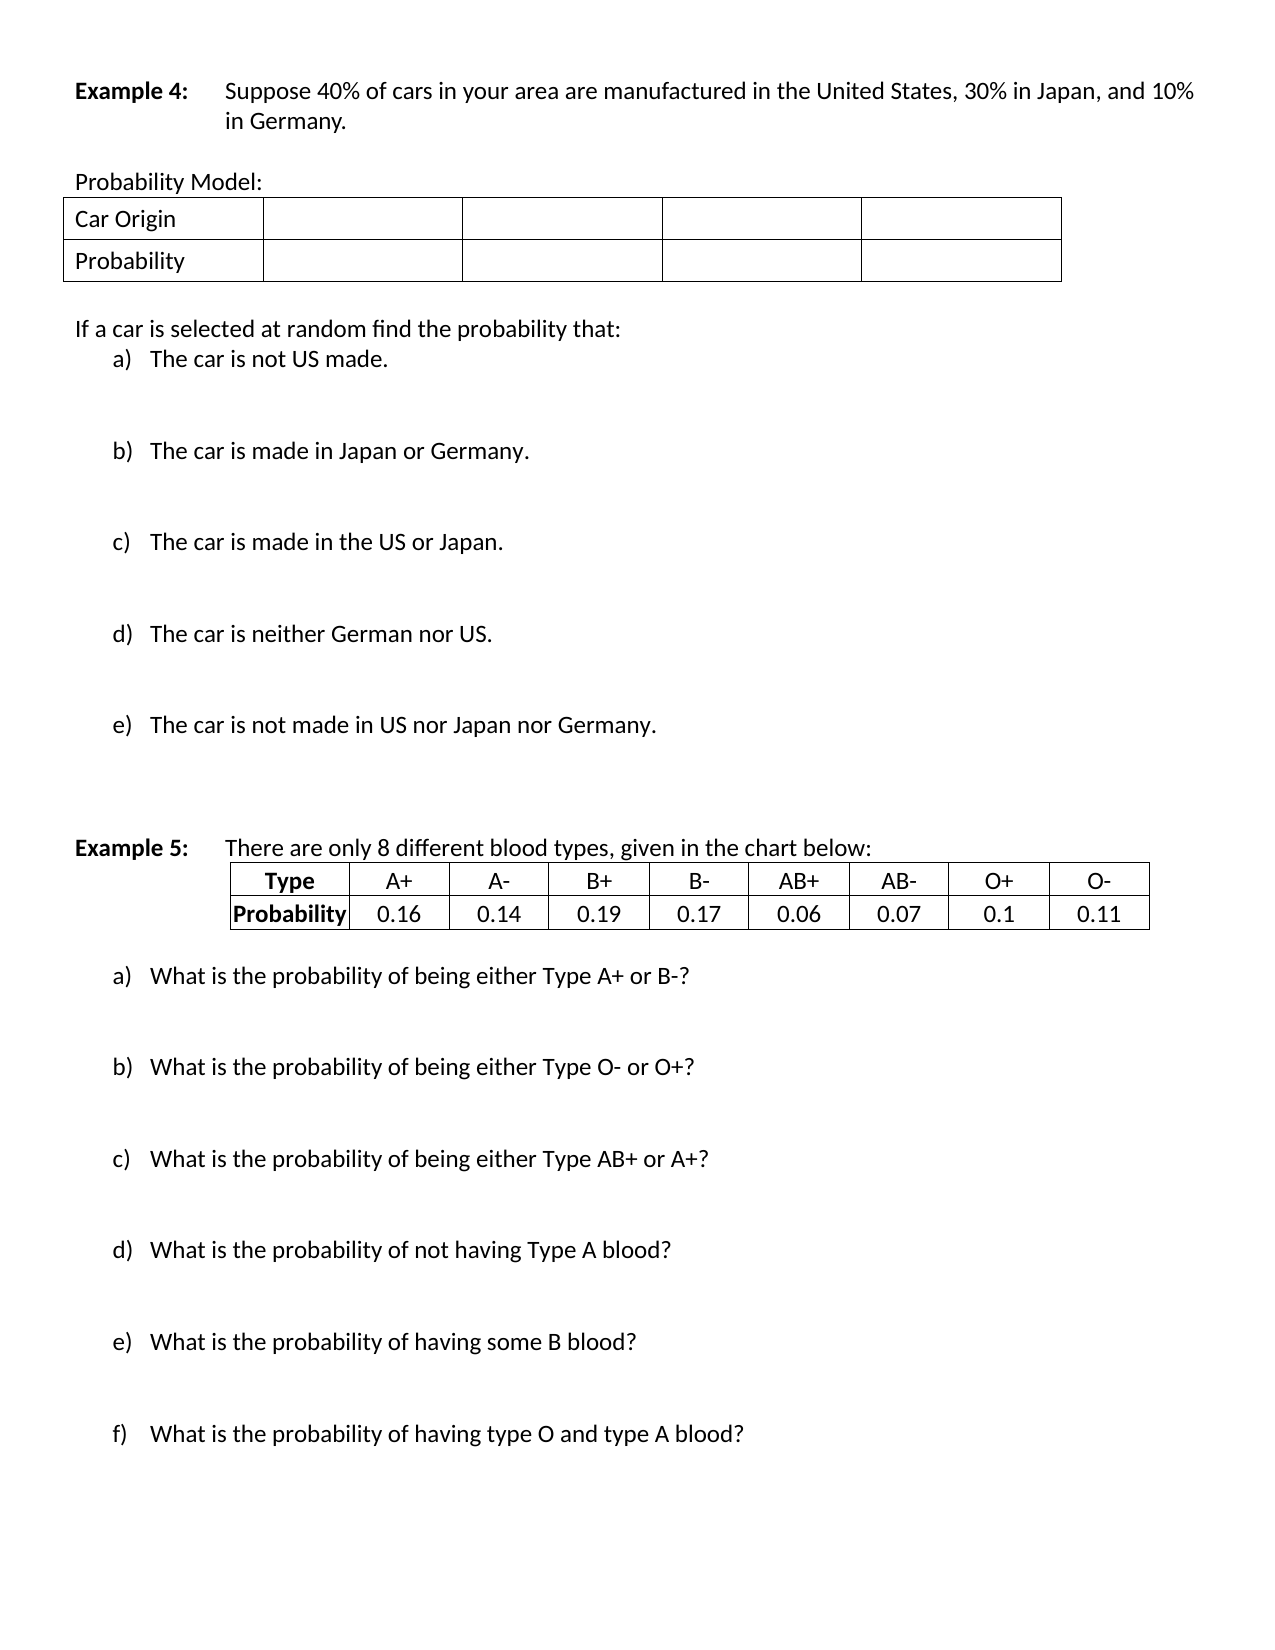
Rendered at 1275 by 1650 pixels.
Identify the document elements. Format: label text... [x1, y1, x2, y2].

list What is the probability of being either Type AB+ or A+? [112, 1143, 1200, 1174]
table_header O+ [949, 863, 1049, 895]
table_cell 0.11 [1050, 896, 1149, 928]
table_header [862, 198, 1061, 239]
table_cell Probability [64, 240, 263, 281]
table_cell 0.1 [949, 896, 1049, 928]
table_cell 0.19 [549, 896, 649, 928]
list The car is made in Japan or Germany. [112, 435, 1200, 465]
table_header [463, 198, 662, 239]
table_header [663, 198, 861, 239]
table_cell [264, 240, 462, 281]
table_cell [663, 240, 861, 281]
table_header Car Origin [64, 198, 263, 239]
table_header Type [231, 863, 349, 895]
table_header [264, 198, 462, 239]
list The car is not made in US nor Japan nor Germany. [112, 709, 1200, 740]
text Probability Model: [75, 167, 1200, 197]
list What is the probability of being either Type A+ or B-? [112, 960, 1200, 991]
table_header AB- [850, 863, 948, 895]
list The car is not US made. [112, 343, 1200, 374]
list What is the probability of not having Type A blood? [112, 1235, 1200, 1265]
text If a car is selected at random find the probability that: [75, 313, 1200, 343]
list The car is neither German nor US. [112, 618, 1200, 648]
list What is the probability of having type O and type A blood? [112, 1418, 1200, 1448]
list What is the probability of having some B blood? [112, 1326, 1200, 1357]
list What is the probability of being either Type O- or O+? [112, 1052, 1200, 1082]
table_header A+ [350, 863, 449, 895]
table_header B- [650, 863, 748, 895]
table_cell [862, 240, 1061, 281]
text Example 5: There are only 8 different blood types, given in the chart below: [75, 832, 1200, 862]
table_cell 0.17 [650, 896, 748, 928]
list The car is made in the US or Japan. [112, 526, 1200, 557]
table_cell 0.14 [450, 896, 548, 928]
table_header AB+ [749, 863, 849, 895]
table_header B+ [549, 863, 649, 895]
table_cell 0.07 [850, 896, 948, 928]
table_cell 0.16 [350, 896, 449, 928]
table_header A- [450, 863, 548, 895]
text Example 4: Suppose 40% of cars in your area are manufactured in the United States, 30% in Japan, and 10% in Germany. [75, 75, 1200, 136]
table_header O- [1050, 863, 1149, 895]
table_cell Probability [231, 896, 349, 928]
table_cell [463, 240, 662, 281]
table_cell 0.06 [749, 896, 849, 928]
